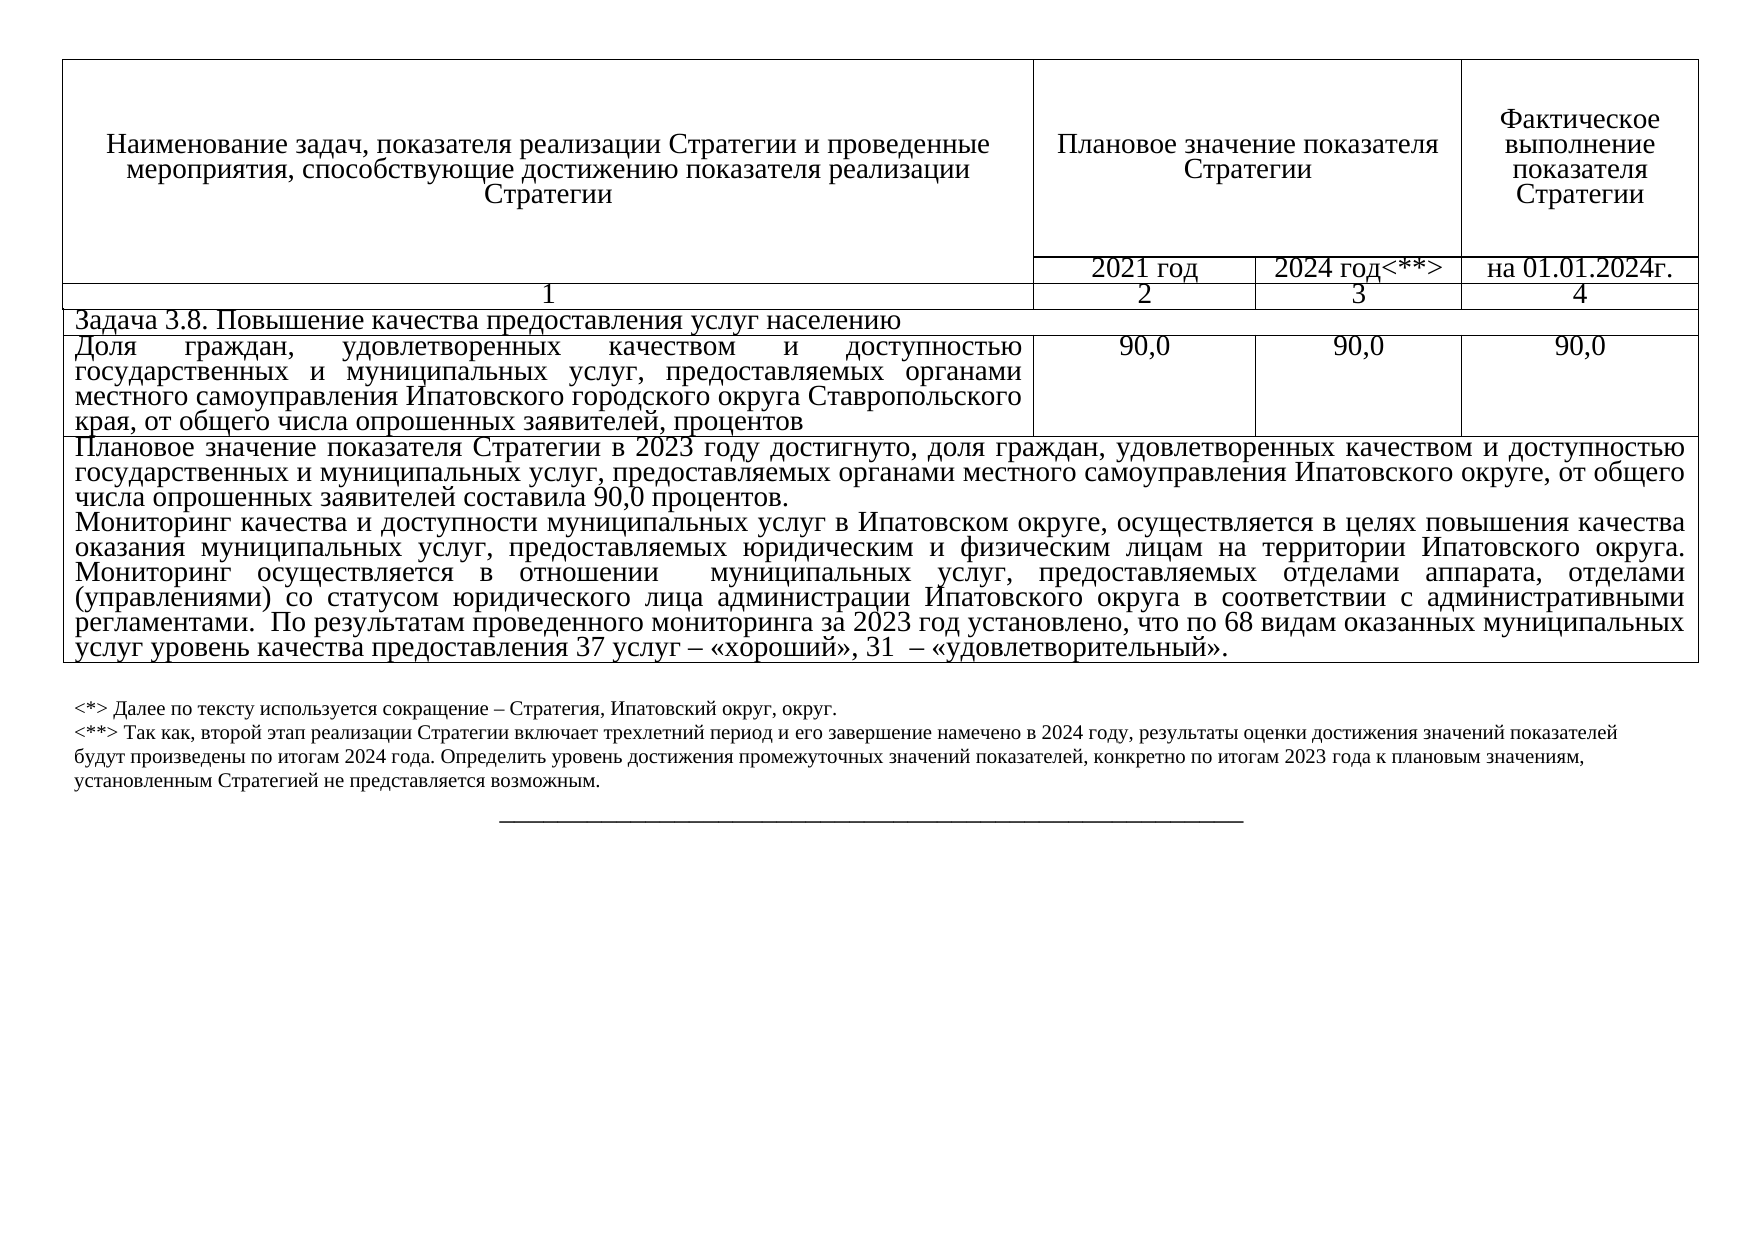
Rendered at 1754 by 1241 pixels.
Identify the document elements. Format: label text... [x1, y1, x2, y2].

table_header Плановое значение показателя Стратегии [1034, 60, 1461, 256]
table_cell на 01.01.2024г. [1462, 258, 1698, 282]
table_cell 2021 год [1034, 258, 1255, 282]
table_cell Плановое значение показателя Стратегии в 2023 году достигнуто, доля граждан, удовлетворенных качеством и доступностью государственных и муниципальных услуг, предоставляемых органами местного самоуправления Ипатовского округе, от общего числа опрошенных заявителей составила 90,0 процентов. Мониторинг качества и доступности муниципальных услуг в Ипатовском округе, осуществляется в целях повышения качества оказания муниципальных услуг, предоставляемых юридическим и физическим лицам на территории Ипатовского округа. Мониторинг осуществляется в отношении муниципальных услуг, предоставляемых отделами аппарата, отделами (управлениями) со статусом юридического лица администрации Ипатовского округа в соответствии с административными регламентами. По результатам проведенного мониторинга за 2023 год установлено, что по 68 видам оказанных муниципальных услуг уровень качества предоставления 37 услуг – «хороший», 31 – «удовлетворительный». [64, 437, 1698, 662]
table_cell Задача 3.8. Повышение качества предоставления услуг населению [64, 310, 1698, 334]
table_cell 90,0 [1462, 336, 1698, 436]
text <*> Далее по тексту используется сокращение – Стратегия, Ипатовский округ, округ. [74, 696, 1668, 720]
table_cell 90,0 [1256, 336, 1461, 436]
table_header Фактическое выполнение показателя Стратегии [1462, 60, 1698, 256]
table_cell 2 [1034, 284, 1255, 308]
table_cell 90,0 [1034, 336, 1255, 436]
text ___________________________________________________ [74, 792, 1668, 826]
table_cell 1 [63, 284, 1033, 308]
table_header Наименование задач, показателя реализации Стратегии и проведенные мероприятия, способствующие достижению показателя реализации Стратегии [63, 60, 1033, 282]
table_cell Доля граждан, удовлетворенных качеством и доступностью государственных и муниципальных услуг, предоставляемых органами местного самоуправления Ипатовского городского округа Ставропольского края, от общего числа опрошенных заявителей, процентов [64, 336, 1033, 436]
text <**> Так как, второй этап реализации Стратегии включает трехлетний период и его завершение намечено в 2024 году, результаты оценки достижения значений показателей будут произведены по итогам 2024 года. Определить уровень достижения промежуточных значений показателей, конкретно по итогам 2023 года к плановым значениям, установленным Стратегией не представляется возможным. [74, 720, 1668, 792]
table_cell 4 [1462, 284, 1698, 308]
table_cell 2024 год<**> [1256, 258, 1461, 282]
table_cell 3 [1256, 284, 1461, 308]
